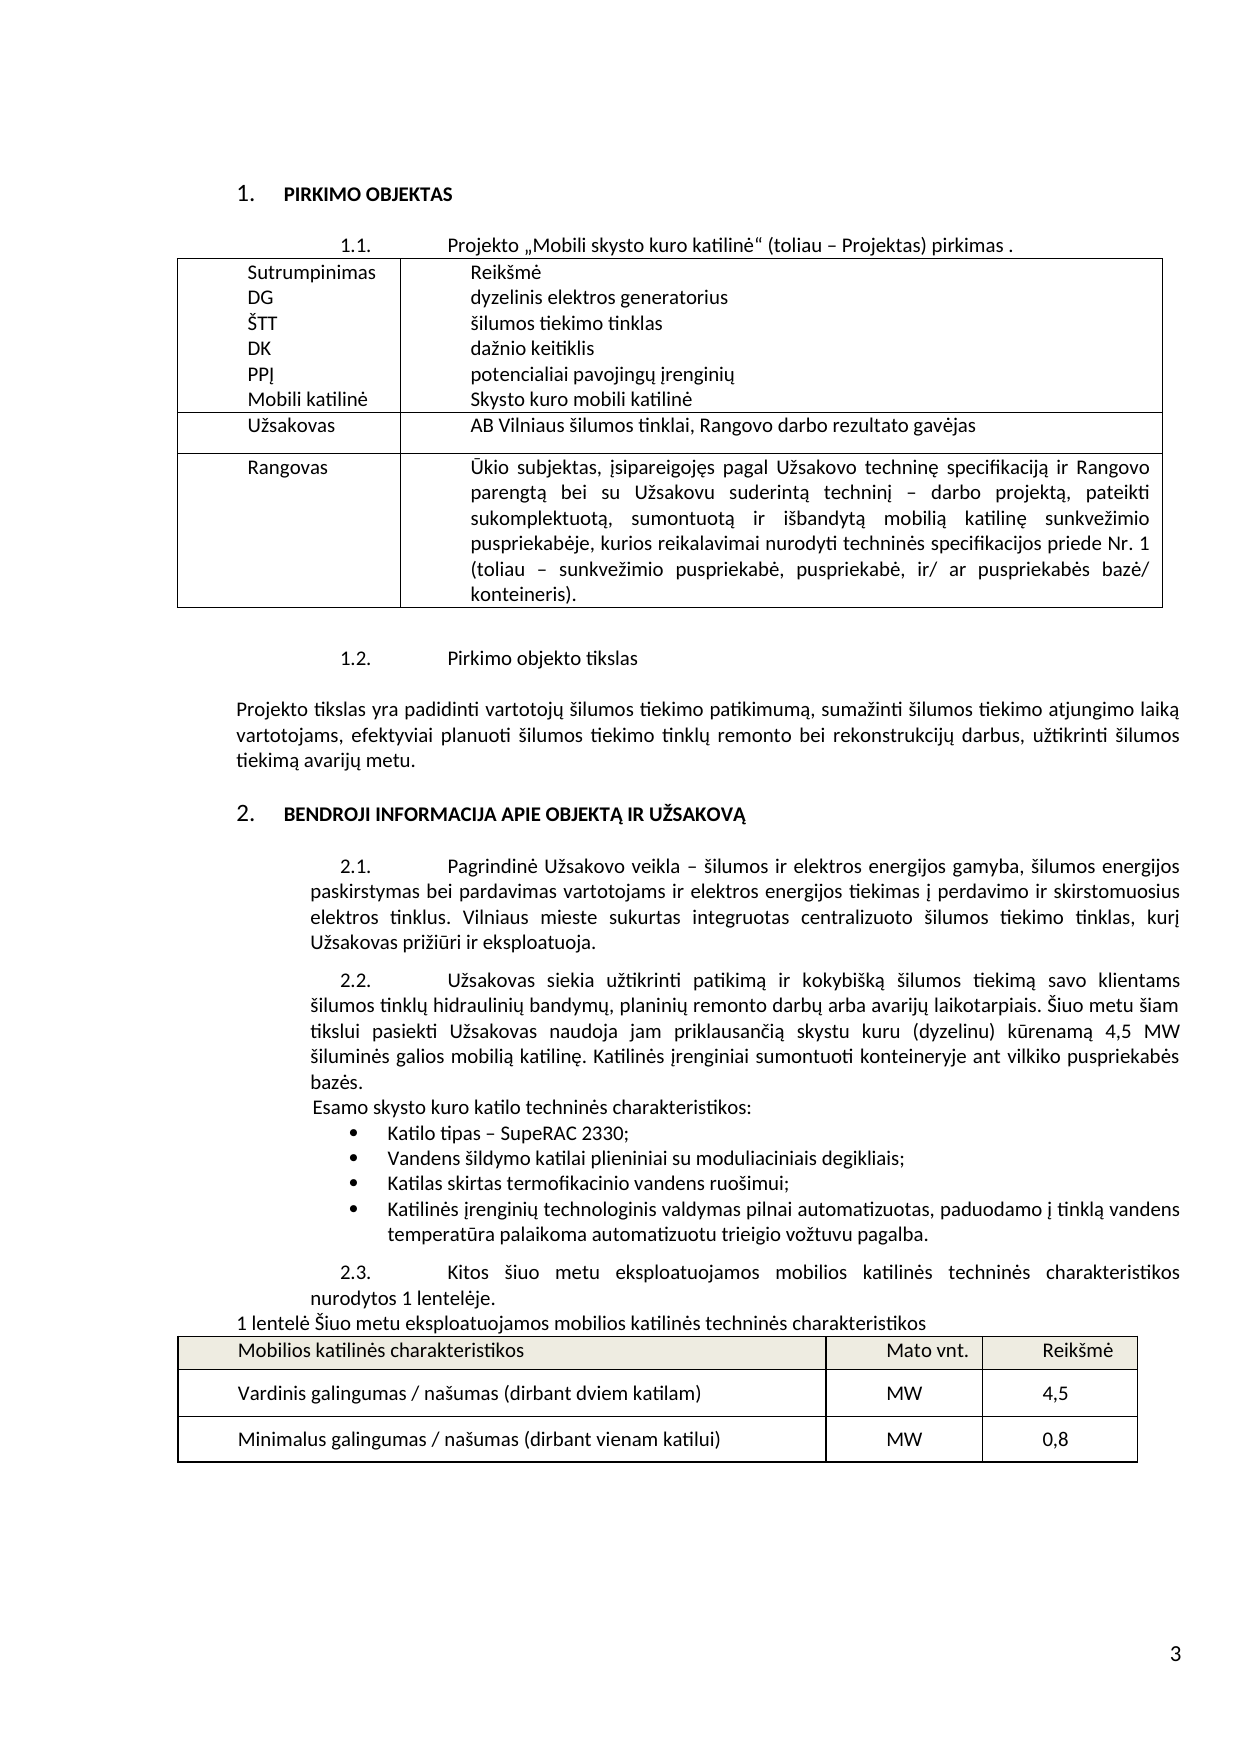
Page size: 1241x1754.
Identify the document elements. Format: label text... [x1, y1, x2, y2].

subtitle Pirkimo objekto tikslas [310, 646, 1181, 671]
list Katilas skirtas termofikacinio vandens ruošimui; [350, 1171, 1181, 1196]
table_cell AB Vilniaus šilumos tinklai, Rangovo darbo rezultato gavėjas [401, 413, 1162, 453]
subtitle BENDROJI INFORMACIJA APIE OBJEKTĄ IR UŽSAKOVĄ [236, 798, 1181, 828]
subtitle Užsakovas siekia užtikrinti patikimą ir kokybišką šilumos tiekimą savo klientams šilumos tinklų hidraulinių bandymų, planinių remonto darbų arba avarijų laikotarpiais. Šiuo metu šiam tikslui pasiekti Užsakovas naudoja jam priklausančią skystu kuru (dyzelinu) kūrenamą 4,5 MW šiluminės galios mobilią katilinę. Katilinės įrenginiai sumontuoti konteineryje ant vilkiko puspriekabės bazės. [310, 967, 1181, 1094]
table_cell MW [827, 1417, 982, 1461]
table_cell Užsakovas [178, 413, 400, 453]
table_cell 4,5 [983, 1370, 1137, 1416]
text Esamo skysto kuro katilo techninės charakteristikos: [236, 1094, 1181, 1120]
subtitle Kitos šiuo metu eksploatuojamos mobilios katilinės techninės charakteristikos nurodytos 1 lentelėje. [310, 1259, 1181, 1310]
subtitle Pagrindinė Užsakovo veikla – šilumos ir elektros energijos gamyba, šilumos energijos paskirstymas bei pardavimas vartotojams ir elektros energijos tiekimas į perdavimo ir skirstomuosius elektros tinklus. Vilniaus mieste sukurtas integruotas centralizuoto šilumos tiekimo tinklas, kurį Užsakovas prižiūri ir eksploatuoja. [310, 853, 1181, 955]
subtitle PIRKIMO OBJEKTAS [236, 177, 1181, 208]
table_cell Rangovas [178, 454, 400, 607]
text 1 lentelė Šiuo metu eksploatuojamos mobilios katilinės techninės charakteristikos [236, 1310, 1181, 1336]
list Katilo tipas – SupeRAC 2330; [350, 1120, 1181, 1145]
table_cell 0,8 [983, 1417, 1137, 1461]
table_header Reikšmė dyzelinis elektros generatorius šilumos tiekimo tinklas dažnio keitiklis potencialiai pavojingų įrenginių Skysto kuro mobili katilinė [401, 259, 1162, 412]
table_header Mato vnt. [827, 1337, 982, 1369]
table_header Mobilios katilinės charakteristikos [179, 1337, 825, 1369]
table_header Reikšmė [983, 1337, 1137, 1369]
list Vandens šildymo katilai plieniniai su moduliaciniais degikliais; [350, 1145, 1181, 1171]
table_header Sutrumpinimas DG ŠTT DK PPĮ Mobili katilinė [178, 259, 400, 412]
table_cell Vardinis galingumas / našumas (dirbant dviem katilam) [179, 1370, 825, 1416]
table_cell Ūkio subjektas, įsipareigojęs pagal Užsakovo techninę specifikaciją ir Rangovo parengtą bei su Užsakovu suderintą techninį – darbo projektą, pateikti sukomplektuotą, sumontuotą ir išbandytą mobilią katilinę sunkvežimio puspriekabėje, kurios reikalavimai nurodyti techninės specifikacijos priede Nr. 1 (toliau – sunkvežimio puspriekabė, puspriekabė, ir/ ar puspriekabės bazė/ konteineris). [401, 454, 1162, 607]
subtitle Projekto „Mobili skysto kuro katilinė“ (toliau – Projektas) pirkimas . [310, 233, 1181, 258]
table_cell Minimalus galingumas / našumas (dirbant vienam katilui) [179, 1417, 825, 1461]
list Katilinės įrenginių technologinis valdymas pilnai automatizuotas, paduodamo į tinklą vandens temperatūra palaikoma automatizuotu trieigio vožtuvu pagalba. [350, 1196, 1181, 1247]
table_cell MW [827, 1370, 982, 1416]
text Projekto tikslas yra padidinti vartotojų šilumos tiekimo patikimumą, sumažinti šilumos tiekimo atjungimo laiką vartotojams, efektyviai planuoti šilumos tiekimo tinklų remonto bei rekonstrukcijų darbus, užtikrinti šilumos tiekimą avarijų metu. [236, 696, 1181, 773]
